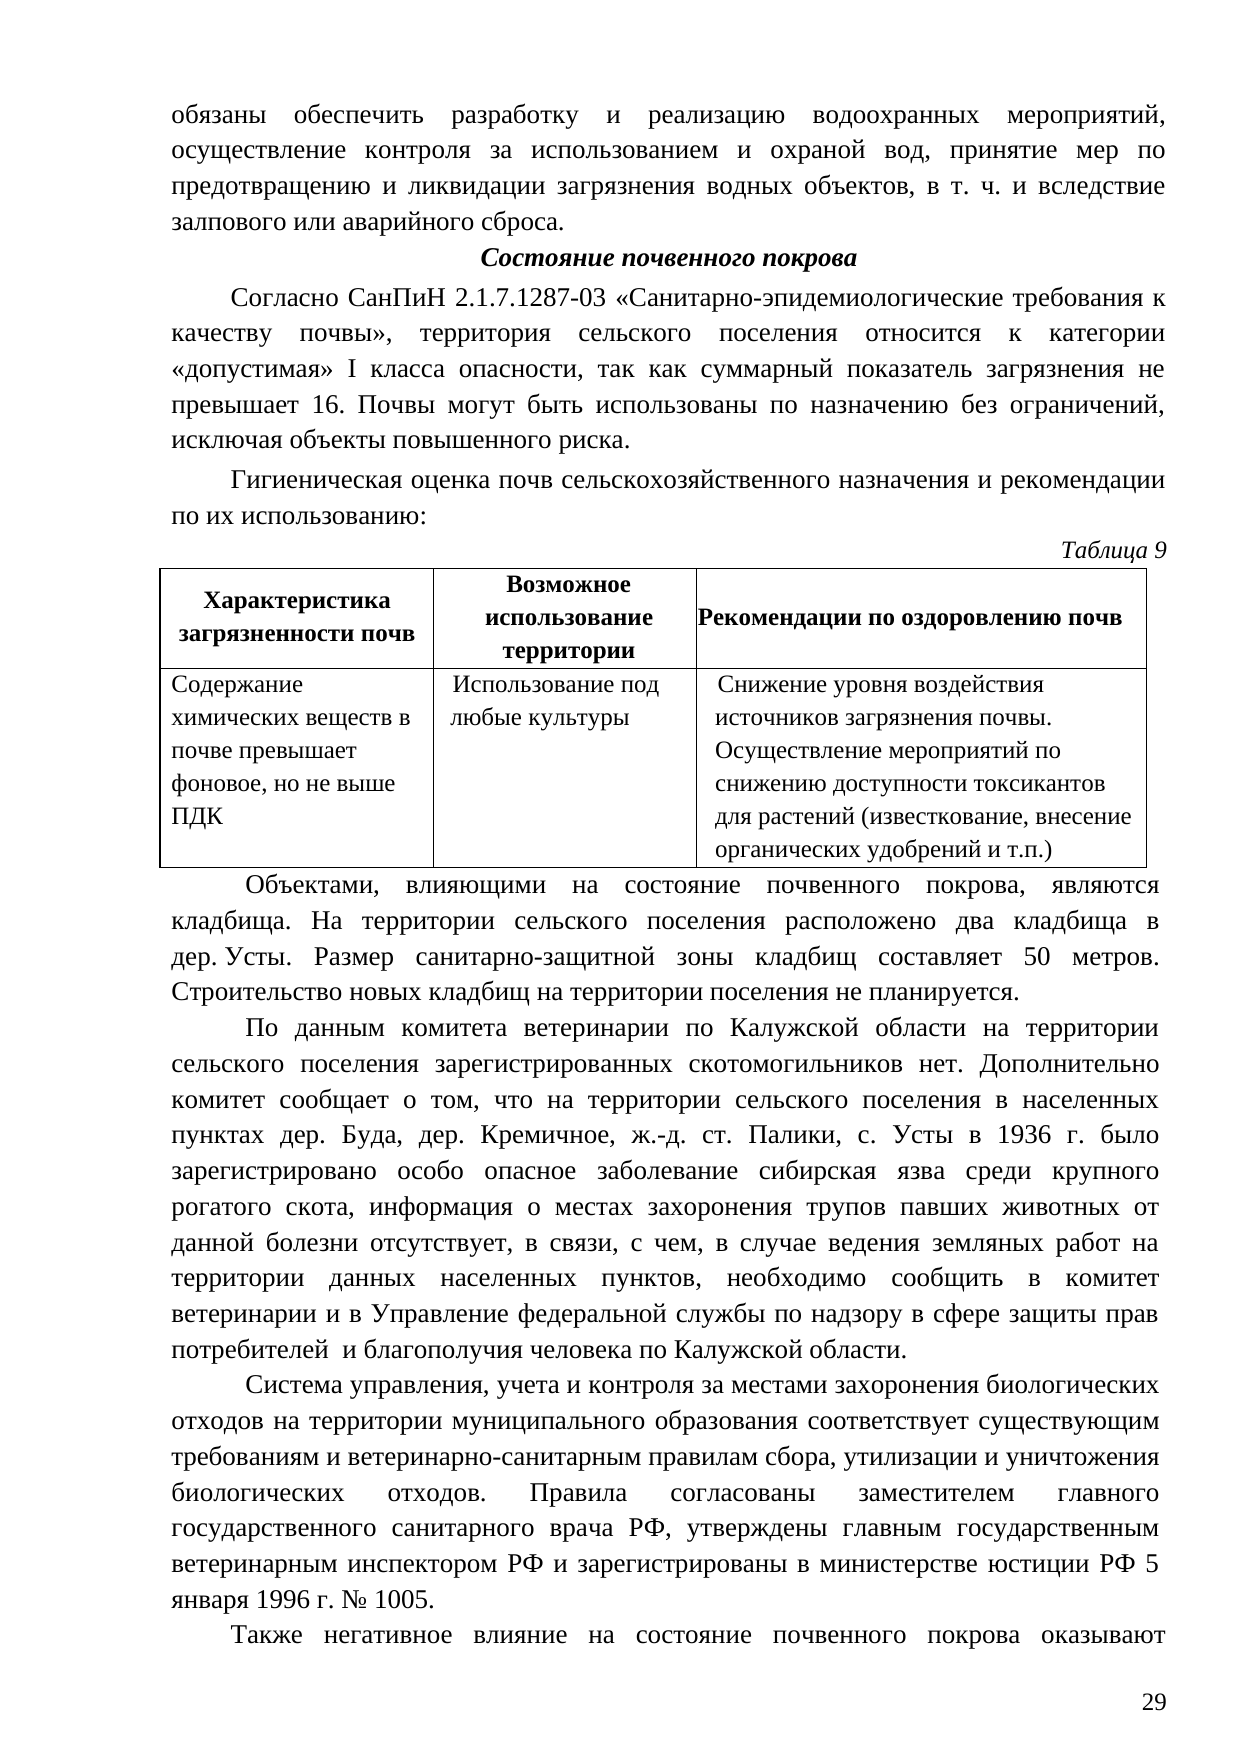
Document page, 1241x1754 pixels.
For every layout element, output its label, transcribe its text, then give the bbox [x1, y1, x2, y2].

text Система управления, учета и контроля за местами захоронения биологических отходов на территории муниципального образования соответствует существующим требованиям и ветеринарно-санитарным правилам сбора, утилизации и уничтожения биологических отходов. Правила согласованы заместителем главного государственного санитарного врача РФ, утверждены главным государственным ветеринарным инспектором РФ и зарегистрированы в министерстве юстиции РФ 5 января 1996 г. № 1005. [171, 1368, 1161, 1614]
table_cell Использование под любые культуры [434, 669, 696, 867]
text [171, 1619, 1167, 1650]
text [171, 98, 1167, 236]
title Состояние почвенного покрова [171, 241, 1167, 272]
table_header Рекомендации по оздоровлению почв [697, 569, 1146, 668]
text Гигиеническая оценка почв сельскохозяйственного назначения и рекомендации по их использованию: [171, 463, 1167, 530]
text По данным комитета ветеринарии по Калужской области на территории сельского поселения зарегистрированных скотомогильников нет. Дополнительно комитет сообщает о том, что на территории сельского поселения в населенных пунктах дер. Буда, дер. Кремичное, ж.-д. ст. Палики, с. Усты в 1936 г. было зарегистрировано особо опасное заболевание сибирская язва среди крупного рогатого скота, информация о местах захоронения трупов павших животных от данной болезни отсутствует, в связи, с чем, в случае ведения земляных работ на территории данных населенных пунктов, необходимо сообщить в комитет ветеринарии и в Управление федеральной службы по надзору в сфере защиты прав потребителей и благополучия человека по Калужской области. [171, 1011, 1161, 1364]
table_header Возможное использование территории [434, 569, 696, 668]
table_cell Содержание химических веществ в почве превышает фоновое, но не выше ПДК [161, 669, 433, 867]
text Объектами, влияющими на состояние почвенного покрова, являются кладбища. На территории сельского поселения расположено два кладбища в дер. Усты. Размер санитарно-защитной зоны кладбищ составляет 50 метров. Строительство новых кладбищ на территории поселения не планируется. [171, 868, 1161, 1007]
table_cell Снижение уровня воздействия источников загрязнения почвы. Осуществление мероприятий по снижению доступности токсикантов для растений (известкование, внесение органических удобрений и т.п.) [697, 669, 1146, 867]
text Согласно СанПиН 2.1.7.1287-03 «Санитарно-эпидемиологические требования к качеству почвы», территория сельского поселения относится к категории «допустимая» I класса опасности, так как суммарный показатель загрязнения не превышает 16. Почвы могут быть использованы по назначению без ограничений, исключая объекты повышенного риска. [171, 281, 1167, 455]
table_header Характеристика загрязненности почв [161, 569, 433, 668]
text Таблица 9 [171, 535, 1167, 564]
